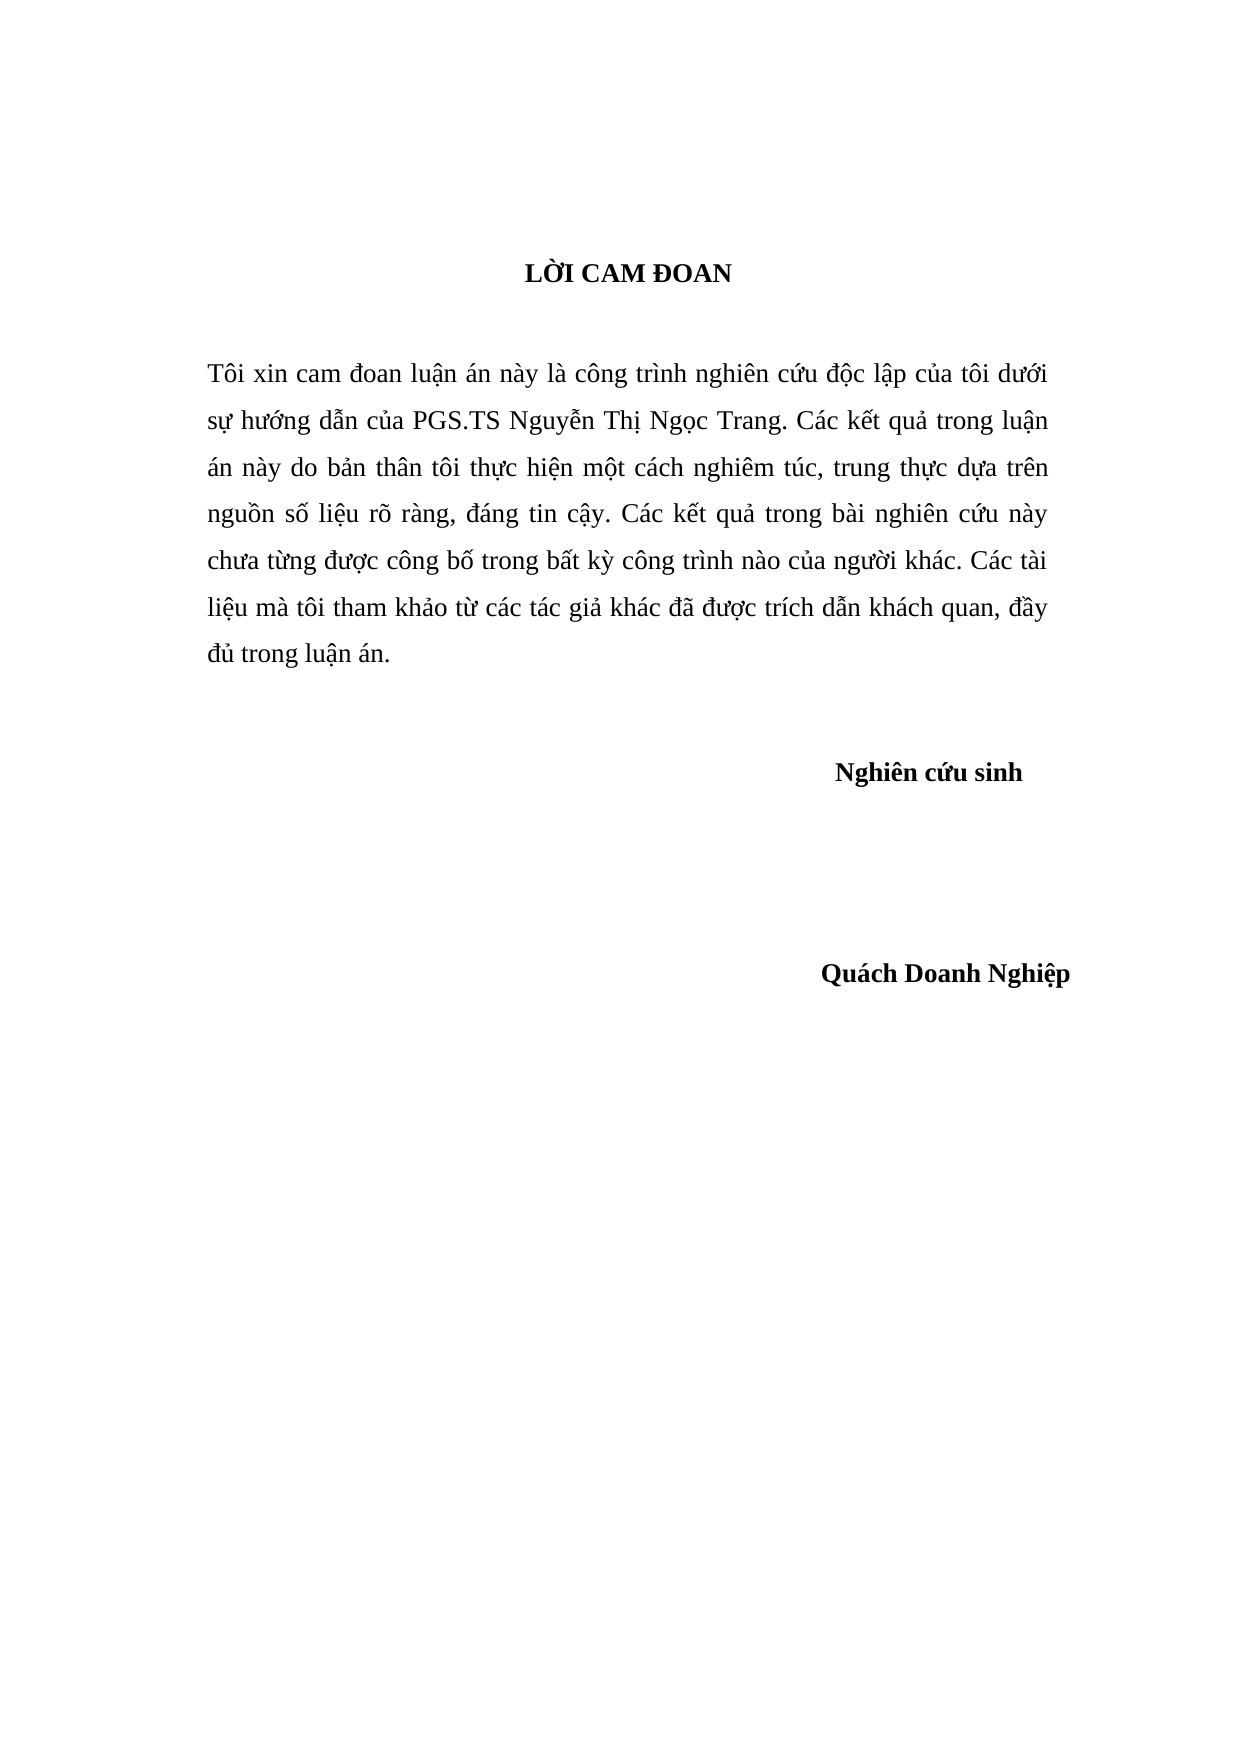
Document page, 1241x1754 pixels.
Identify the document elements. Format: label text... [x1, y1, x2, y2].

text Quách Doanh Nghiệp [207, 957, 1050, 988]
text LỜI CAM ĐOAN [207, 257, 1050, 288]
text Tôi xin cam đoan luận án này là công trình nghiên cứu độc lập của tôi dưới sự hướng dẫn của PGS.TS Nguyễn Thị Ngọc Trang. Các kết quả trong luận án này do bản thân tôi thực hiện một cách nghiêm túc, trung thực dựa trên nguồn số liệu rõ ràng, đáng tin cậy. Các kết quả trong bài nghiên cứu này chưa từng được công bố trong bất kỳ công trình nào của người khác. Các tài liệu mà tôi tham khảo từ các tác giả khác đã được trích dẫn khách quan, đầy đủ trong luận án. [207, 358, 1050, 669]
text Nghiên cứu sinh [207, 756, 1050, 787]
